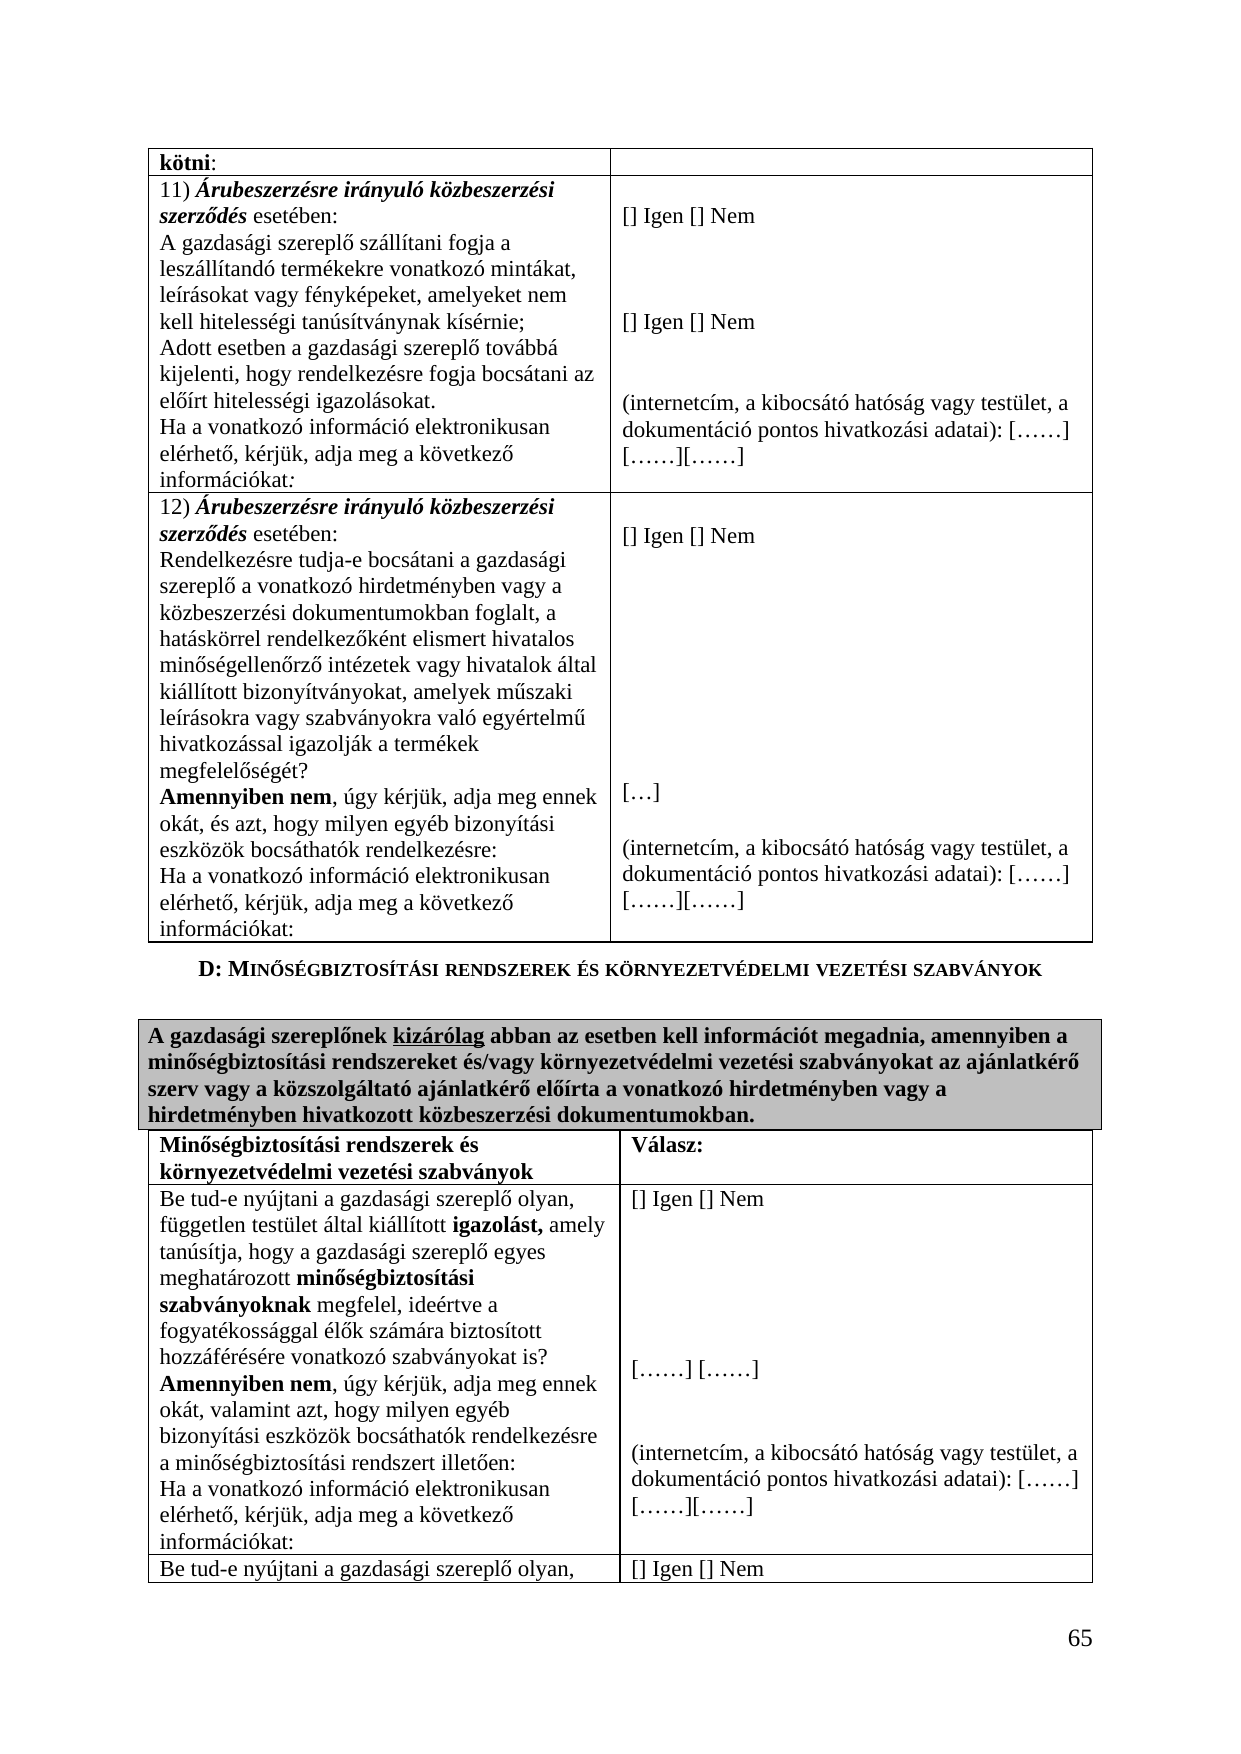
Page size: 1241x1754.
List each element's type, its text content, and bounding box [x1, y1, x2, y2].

table_cell 12) Árubeszerzésre irányuló közbeszerzési szerződés esetében: Rendelkezésre tudja-e bocsátani a gazdasági szereplő a vonatkozó hirdetményben vagy a közbeszerzési dokumentumokban foglalt, a hatáskörrel rendelkezőként elismert hivatalos minőségellenőrző intézetek vagy hivatalok által kiállított bizonyítványokat, amelyek műszaki leírásokra vagy szabványokra való egyértelmű hivatkozással igazolják a termékek megfelelőségét? Amennyiben nem, úgy kérjük, adja meg ennek okát, és azt, hogy milyen egyéb bizonyítási eszközök bocsáthatók rendelkezésre: Ha a vonatkozó információ elektronikusan elérhető, kérjük, adja meg a következő információkat: [149, 493, 610, 941]
text A gazdasági szereplőnek kizárólag abban az esetben kell információt megadnia, amennyiben a minőségbiztosítási rendszereket és/vagy környezetvédelmi vezetési szabványokat az ajánlatkérő szerv vagy a közszolgáltató ajánlatkérő előírta a vonatkozó hirdetményben vagy a hirdetményben hivatkozott közbeszerzési dokumentumokban. [139, 1020, 1101, 1129]
title D: Minőségbiztosítási rendszerek és környezetvédelmi vezetési szabványok [148, 955, 1093, 981]
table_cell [149, 1555, 619, 1582]
table_cell [] Igen [] Nem […] (internetcím, a kibocsátó hatóság vagy testület, a dokumentáció pontos hivatkozási adatai): [……][……][……] [611, 493, 1092, 941]
table_cell [] Igen [] Nem [] Igen [] Nem (internetcím, a kibocsátó hatóság vagy testület, a dokumentáció pontos hivatkozási adatai): [……][……][……] [611, 176, 1092, 492]
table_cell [149, 149, 610, 175]
table_header Válasz: [621, 1131, 1092, 1184]
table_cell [621, 1555, 1092, 1582]
table_cell Be tud-e nyújtani a gazdasági szereplő olyan, független testület által kiállított igazolást, amely tanúsítja, hogy a gazdasági szereplő egyes meghatározott minőségbiztosítási szabványoknak megfelel, ideértve a fogyatékossággal élők számára biztosított hozzáférésére vonatkozó szabványokat is? Amennyiben nem, úgy kérjük, adja meg ennek okát, valamint azt, hogy milyen egyéb bizonyítási eszközök bocsáthatók rendelkezésre a minőségbiztosítási rendszert illetően: Ha a vonatkozó információ elektronikusan elérhető, kérjük, adja meg a következő információkat: [149, 1185, 619, 1554]
table_cell [] Igen [] Nem [……] [……] (internetcím, a kibocsátó hatóság vagy testület, a dokumentáció pontos hivatkozási adatai): [……][……][……] [621, 1185, 1092, 1554]
table_header Minőségbiztosítási rendszerek és környezetvédelmi vezetési szabványok [149, 1131, 619, 1184]
table_cell [……] [611, 149, 1092, 175]
table_cell 11) Árubeszerzésre irányuló közbeszerzési szerződés esetében: A gazdasági szereplő szállítani fogja a leszállítandó termékekre vonatkozó mintákat, leírásokat vagy fényképeket, amelyeket nem kell hitelességi tanúsítványnak kísérnie; Adott esetben a gazdasági szereplő továbbá kijelenti, hogy rendelkezésre fogja bocsátani az előírt hitelességi igazolásokat. Ha a vonatkozó információ elektronikusan elérhető, kérjük, adja meg a következő információkat: [149, 176, 610, 492]
